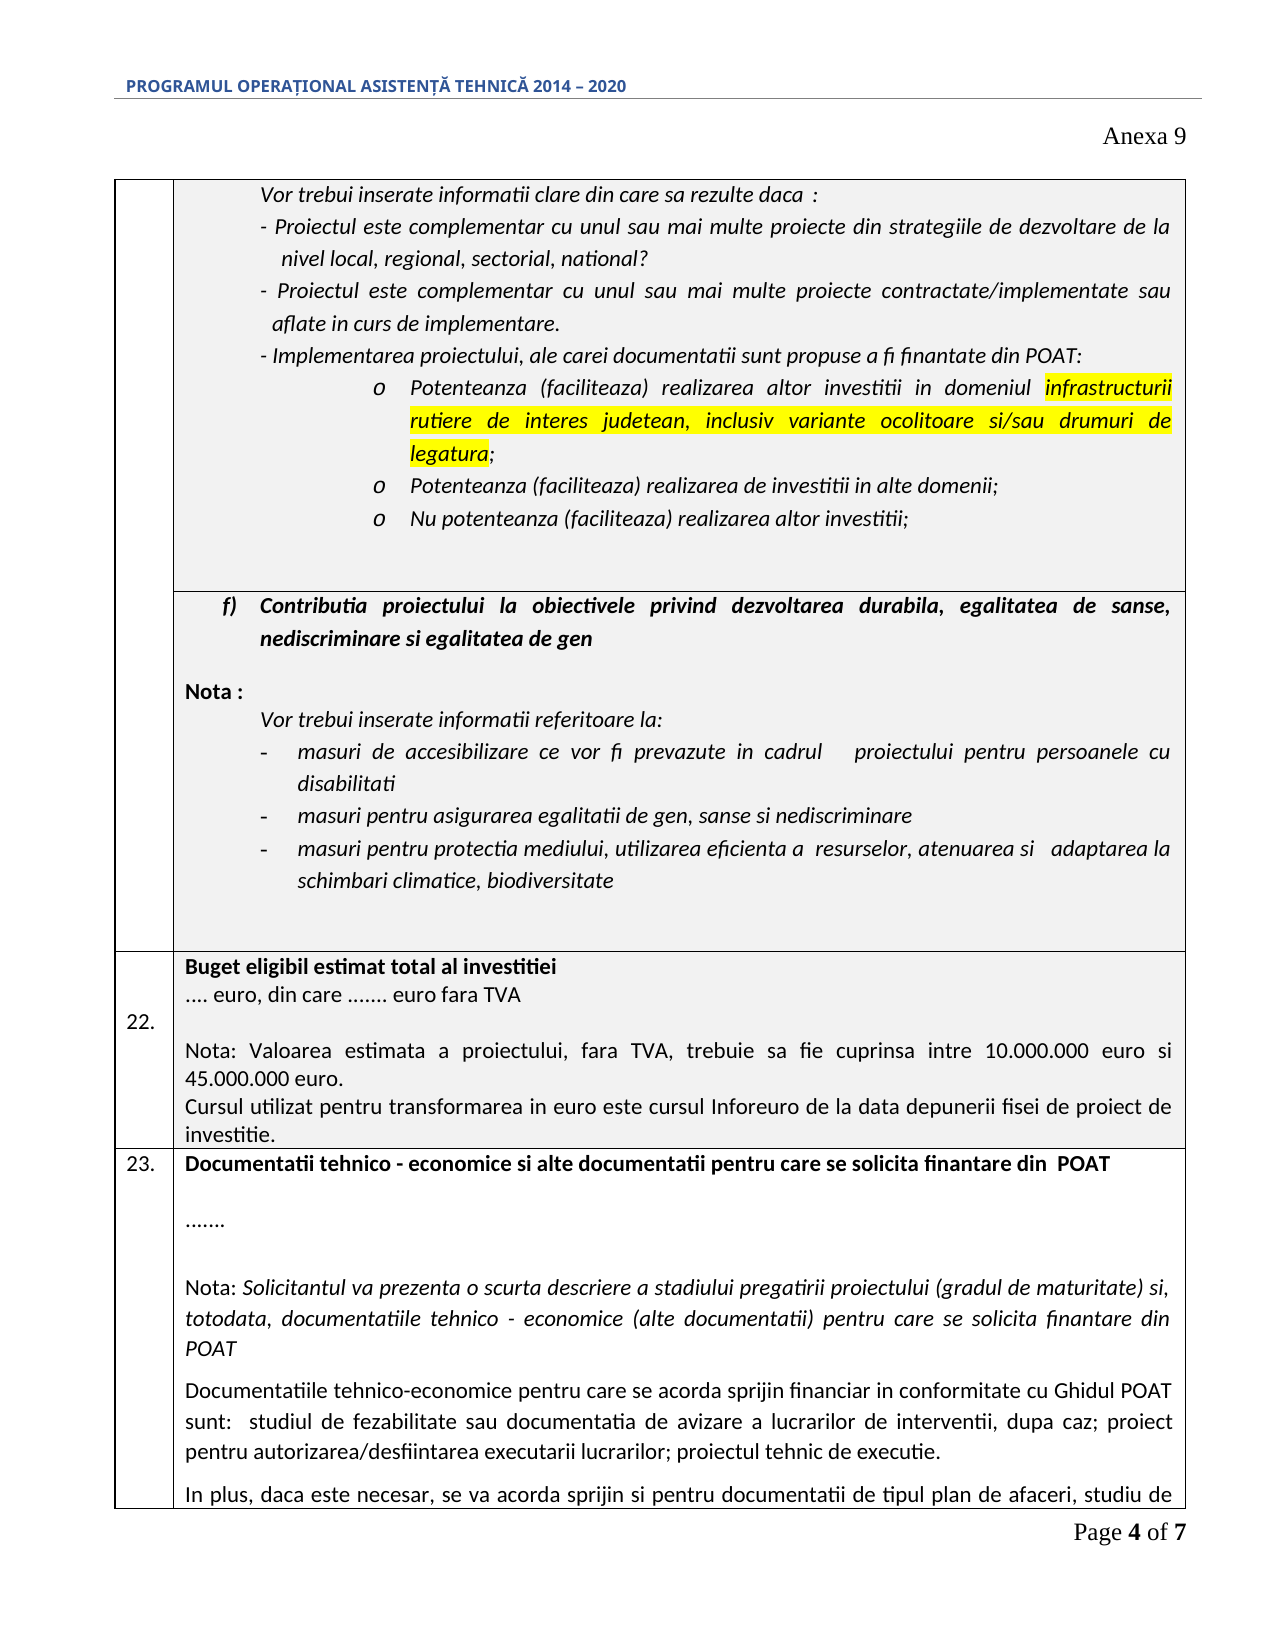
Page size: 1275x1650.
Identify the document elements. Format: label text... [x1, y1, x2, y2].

table_cell Buget eligibil estimat total al investitiei .... euro, din care ....... euro fara TVA Nota: Valoarea estimata a proiectului, fara TVA, trebuie sa fie cuprinsa intre 10.000.000 euro si 45.000.000 euro. Cursul utilizat pentru transformarea in euro este cursul Inforeuro de la data depunerii fisei de proiect de investitie. [174, 952, 1185, 1148]
table_cell [116, 952, 173, 1148]
table_cell [116, 1149, 173, 1508]
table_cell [174, 180, 1185, 591]
table_cell Contributia proiectului la obiectivele privind dezvoltarea durabila, egalitatea de sanse, nediscriminare si egalitatea de gen Nota : Vor trebui inserate informatii referitoare la: masuri de accesibilizare ce vor fi prevazute in cadrul proiectului pentru persoanele cu disabilitati masuri pentru asigurarea egalitatii de gen, sanse si nediscriminare masuri pentru protectia mediului, utilizarea eficienta a resurselor, atenuarea si adaptarea la schimbari climatice, biodiversitate [174, 592, 1185, 951]
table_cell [174, 1149, 1185, 1508]
